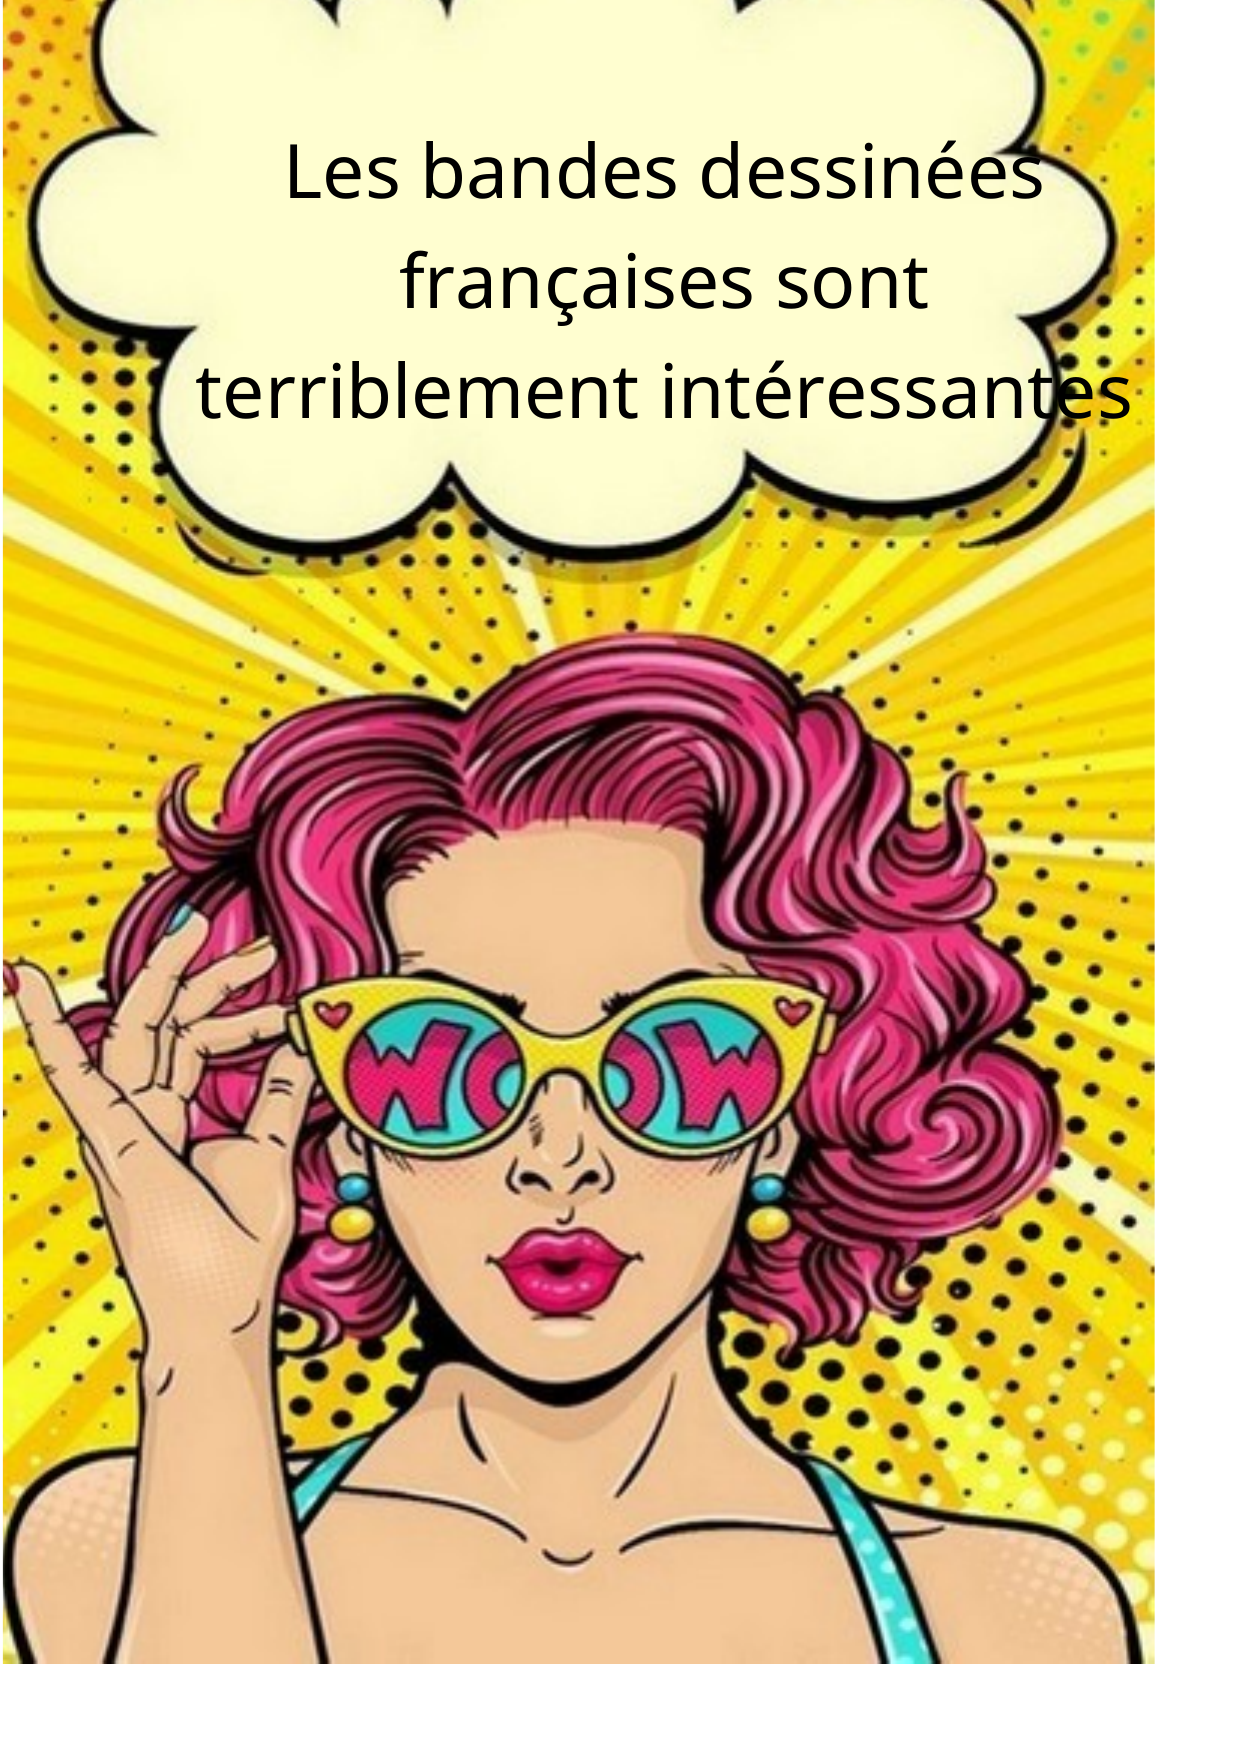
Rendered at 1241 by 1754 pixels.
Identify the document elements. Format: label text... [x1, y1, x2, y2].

text Les bandes dessinées françaises sont terriblement intéressantes [177, 118, 1152, 441]
picture [2, 0, 1155, 1664]
